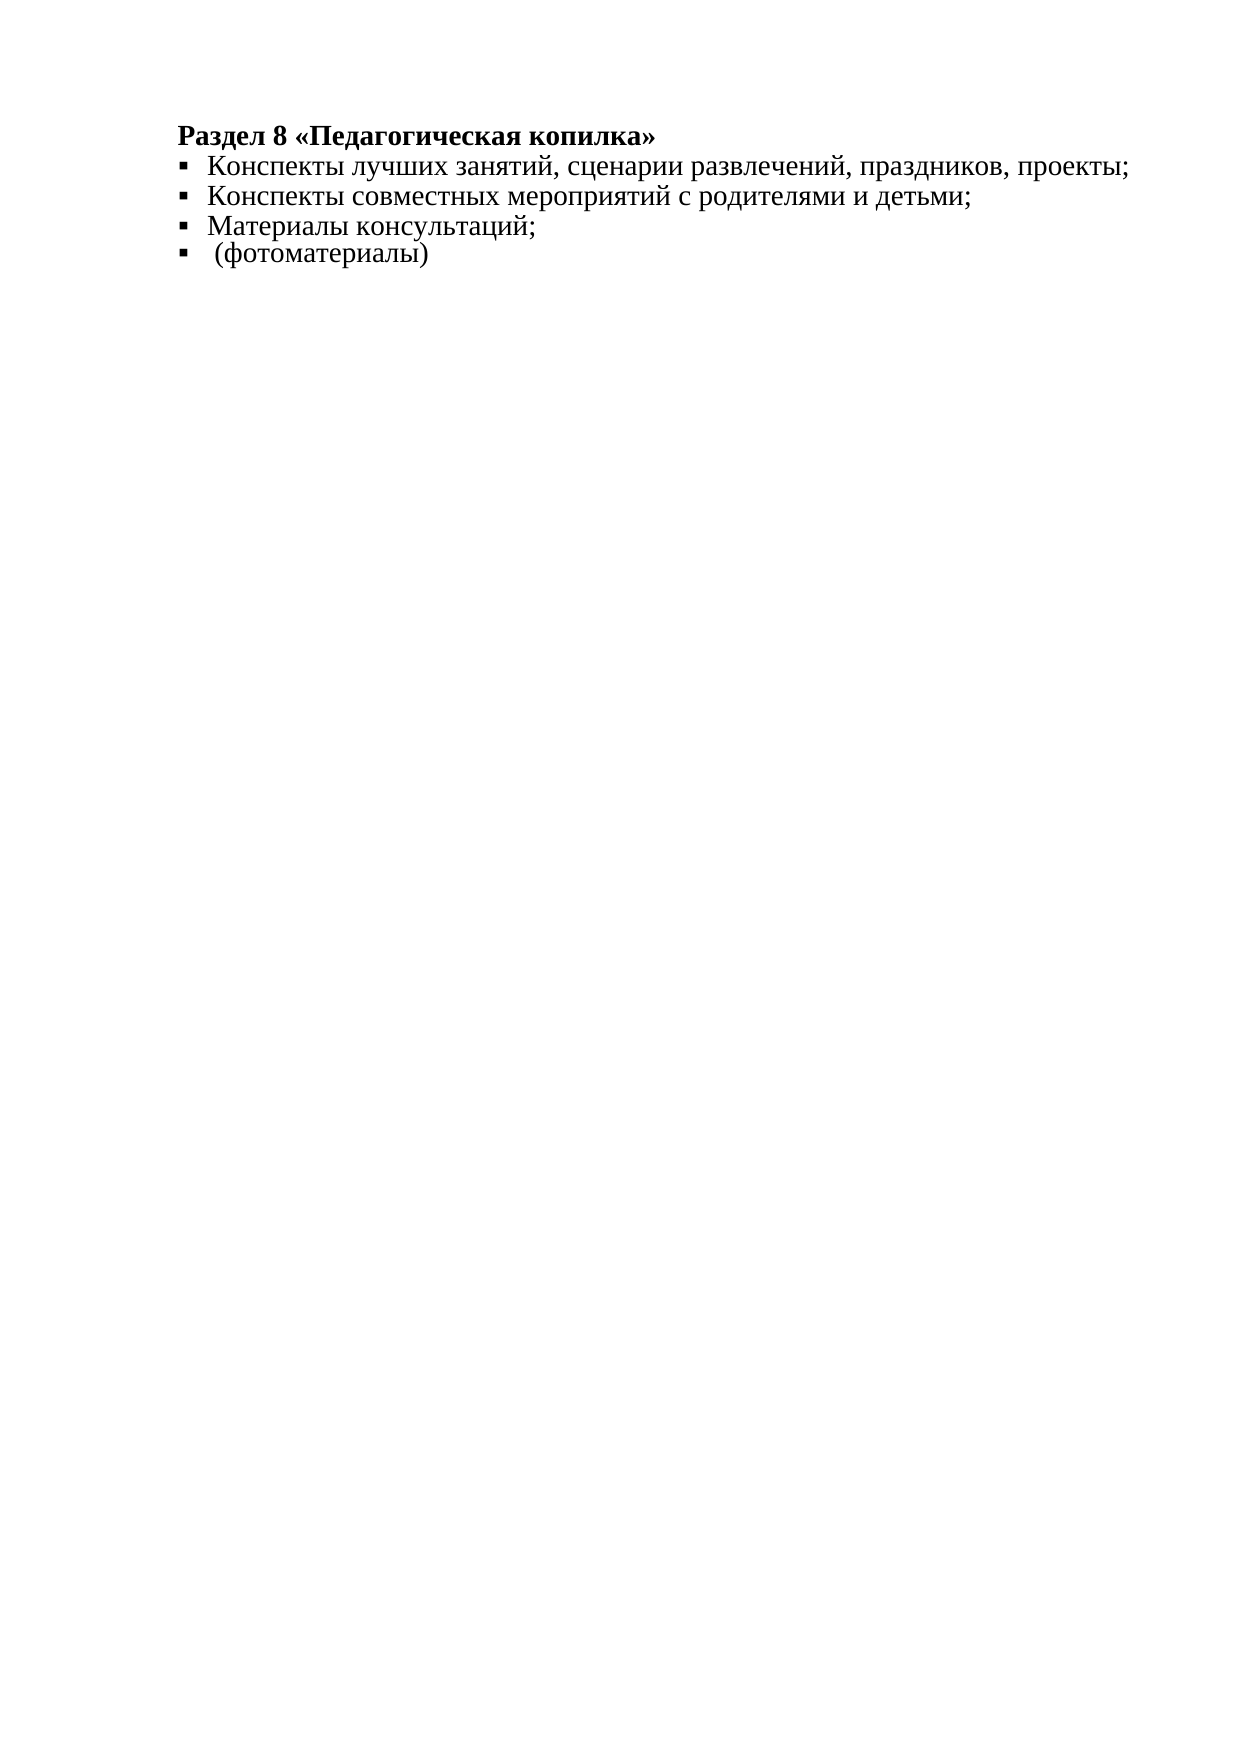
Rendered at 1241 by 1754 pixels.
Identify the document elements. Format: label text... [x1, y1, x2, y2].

list Конспекты лучших занятий, сценарии развлечений, праздников, проекты; [177, 152, 1141, 182]
list Материалы консультаций; [177, 212, 1152, 242]
text Раздел 8 «Педагогическая копилка» [177, 118, 1152, 152]
list Конспекты совместных мероприятий с родителями и детьми; [177, 182, 1152, 212]
list (фотоматериалы) [177, 242, 221, 268]
list (фотоматериалы) [234, 242, 1152, 268]
